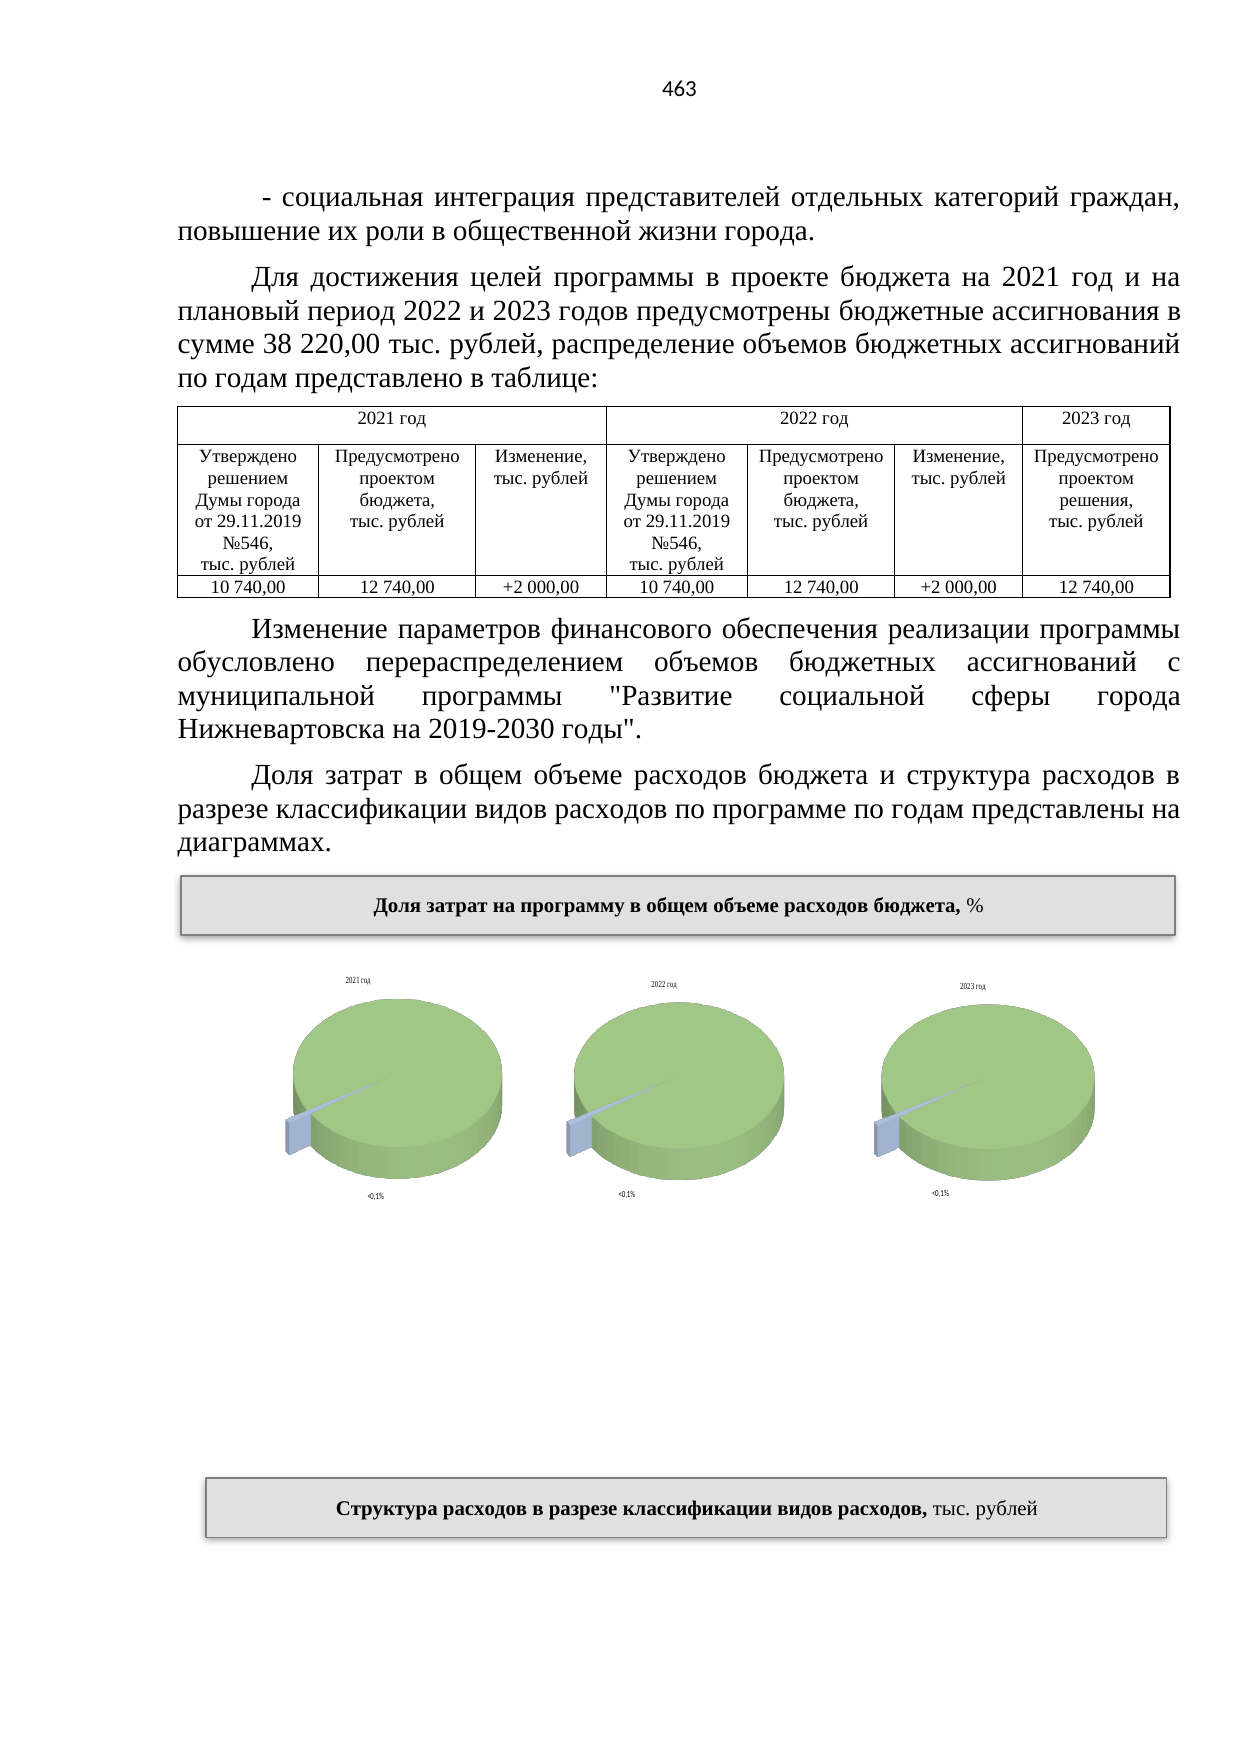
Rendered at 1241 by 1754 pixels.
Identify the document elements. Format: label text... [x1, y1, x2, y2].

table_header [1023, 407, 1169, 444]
text Для достижения целей программы в проекте бюджета на 2021 год и на плановый период 2022 и 2023 годов предусмотрены бюджетные ассигнования в сумме 38 220,00 тыс. рублей, распределение объемов бюджетных ассигнований по годам представлено в таблице: [177, 259, 1181, 393]
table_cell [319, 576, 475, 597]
text Доля затрат в общем объеме расходов бюджета и структура расходов в разрезе классификации видов расходов по программе по годам представлены на диаграммах. [177, 757, 1181, 858]
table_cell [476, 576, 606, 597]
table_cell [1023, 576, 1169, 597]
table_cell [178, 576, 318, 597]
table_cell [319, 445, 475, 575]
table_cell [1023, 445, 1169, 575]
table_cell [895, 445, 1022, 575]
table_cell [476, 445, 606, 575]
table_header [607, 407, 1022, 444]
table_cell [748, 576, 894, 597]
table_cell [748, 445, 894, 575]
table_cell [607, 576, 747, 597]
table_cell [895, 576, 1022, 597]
text Изменение параметров финансового обеспечения реализации программы обусловлено перераспределением объемов бюджетных ассигнований с муниципальной программы "Развитие социальной сферы города Нижневартовска на 2019-2030 годы". [177, 611, 1181, 745]
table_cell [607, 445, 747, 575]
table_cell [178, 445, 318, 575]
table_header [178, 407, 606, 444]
text - социальная интеграция представителей отдельных категорий граждан, повышение их роли в общественной жизни города. [177, 179, 1181, 247]
